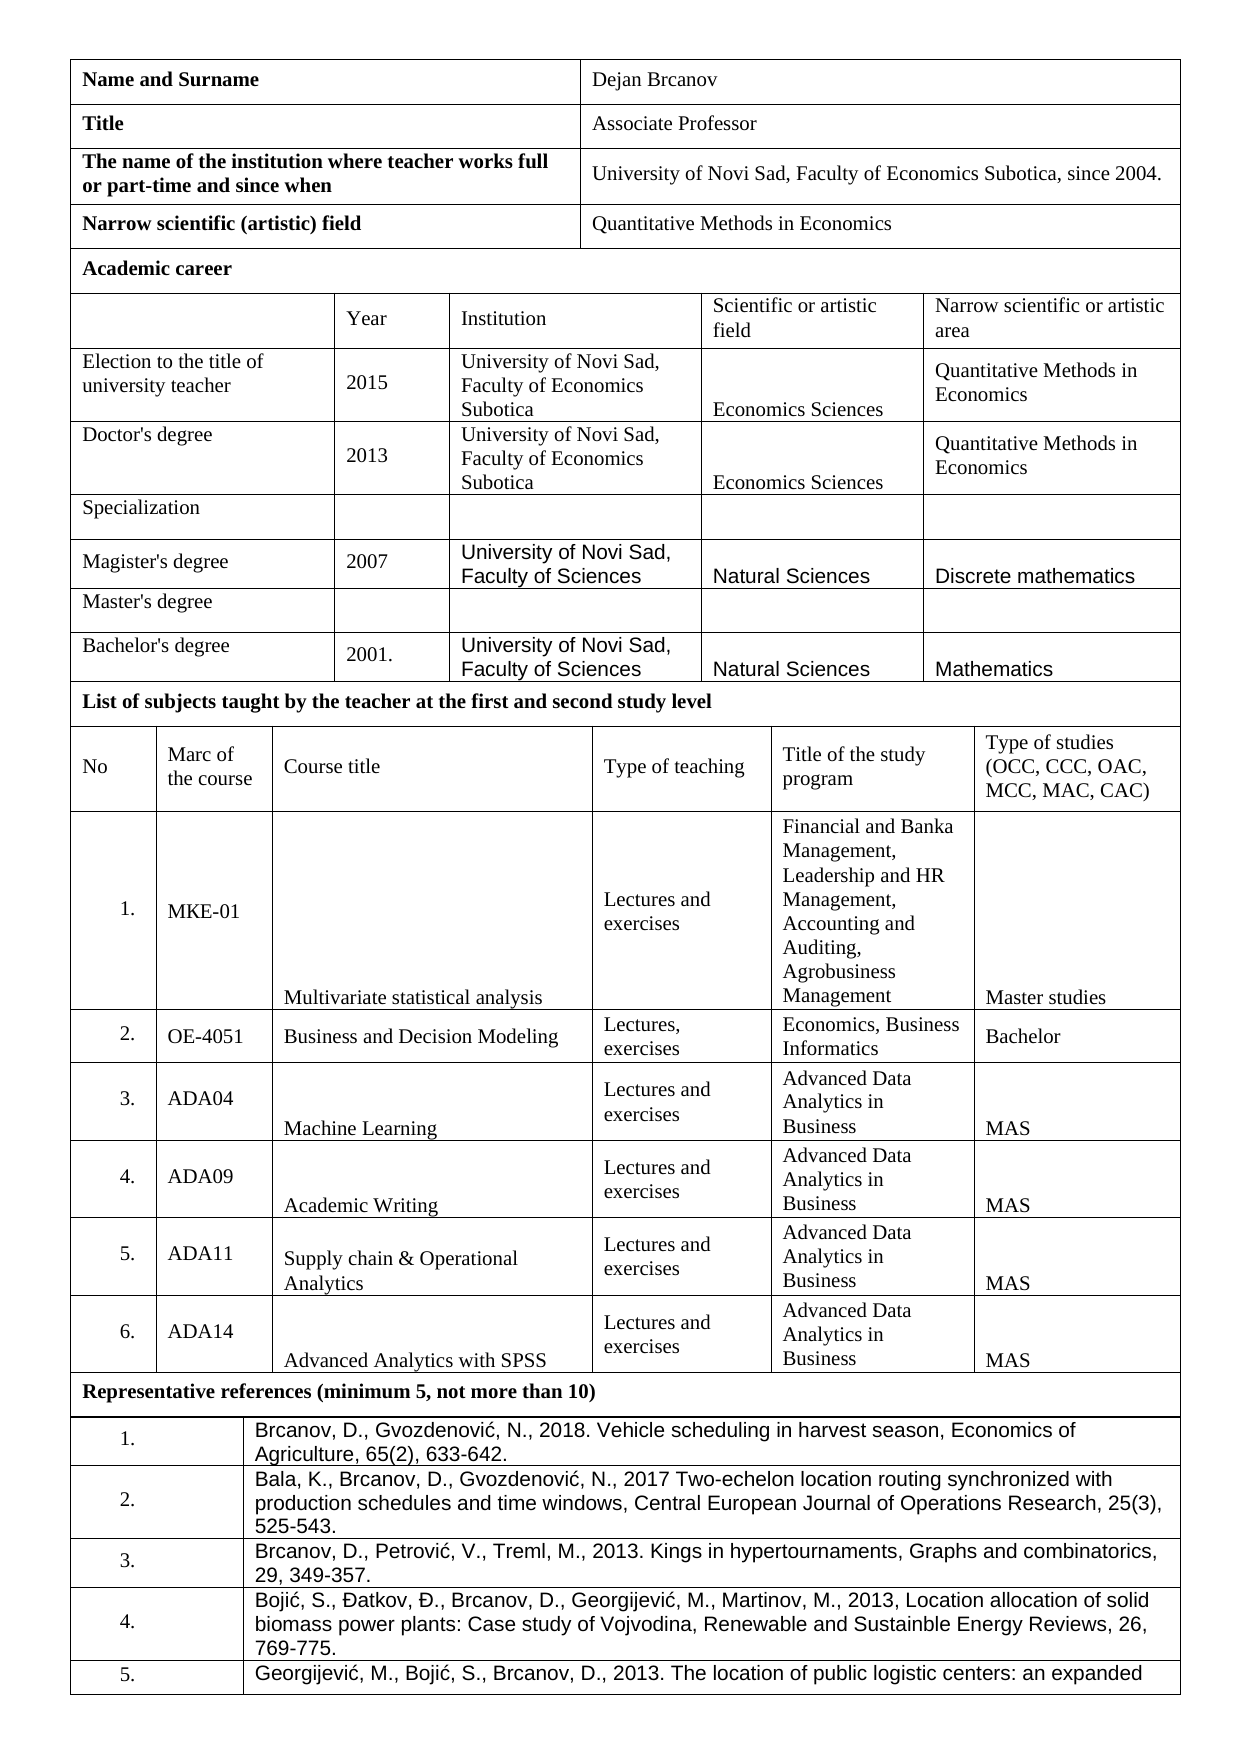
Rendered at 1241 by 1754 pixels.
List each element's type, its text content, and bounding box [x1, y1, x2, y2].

table_cell [71, 1661, 243, 1694]
table_cell [71, 1141, 156, 1217]
table_cell Natural Sciences [702, 633, 923, 681]
table_cell Business and Decision Modeling [273, 1010, 592, 1062]
table_cell Quantitative Methods in Economics [581, 205, 1180, 248]
table_cell Advanced Data Analytics in Business [772, 1063, 974, 1140]
table_cell Bala, K., Brcanov, D., Gvozdenović, N., 2017 Two-echelon location routing synchronized with production schedules and time windows, Central European Journal of Operations Research, 25(3), 525-543. [244, 1466, 1180, 1538]
table_cell Advanced Data Analytics in Business [772, 1218, 974, 1294]
table_cell MAS [975, 1296, 1180, 1372]
table_cell Institution [450, 294, 701, 348]
table_cell Title [71, 105, 580, 148]
table_cell Brcanov, D., Petrović, V., Treml, M., 2013. Kings in hypertournaments, Graphs and combinatorics, 29, 349-357. [244, 1539, 1180, 1587]
table_cell Academic career [71, 249, 1180, 292]
table_cell [335, 589, 449, 632]
table_cell Advanced Data Analytics in Business [772, 1296, 974, 1372]
table_cell MAS [975, 1063, 1180, 1140]
table_cell ADA09 [157, 1141, 272, 1217]
table_cell Lectures and exercises [593, 1218, 771, 1294]
table_cell [71, 1466, 243, 1538]
table_cell University of Novi Sad, Faculty of Economics Subotica, since 2004. [581, 149, 1180, 203]
table_cell [71, 1296, 156, 1372]
table_cell Title of the study program [772, 727, 974, 811]
table_cell Specialization [71, 495, 334, 539]
table_cell [924, 589, 1180, 632]
table_cell МКЕ-01 [157, 812, 272, 1009]
table_cell Quantitative Methods in Economics [924, 422, 1180, 494]
table_cell ADA04 [157, 1063, 272, 1140]
table_cell Associate Professor [581, 105, 1180, 148]
table_cell Bachelor [975, 1010, 1180, 1062]
table_cell No [71, 727, 156, 811]
table_cell ADA14 [157, 1296, 272, 1372]
table_cell [702, 495, 923, 539]
table_cell Discrete mathematics [924, 540, 1180, 588]
table_cell Lectures and exercises [593, 1296, 771, 1372]
table_cell [924, 495, 1180, 539]
table_cell [71, 1539, 243, 1587]
table_cell Marc of the course [157, 727, 272, 811]
table_cell 2015 [335, 349, 449, 421]
table_cell Bojić, S., Đatkov, Đ., Brcanov, D., Georgijević, M., Martinov, M., 2013, Location allocation of solid biomass power plants: Case study of Vojvodina, Renewable and Sustainble Energy Reviews, 26, 769-775. [244, 1588, 1180, 1660]
table_cell Doctor's degree [71, 422, 334, 494]
table_cell Master's degree [71, 589, 334, 632]
table_cell Economics Sciences [702, 349, 923, 421]
table_cell Economics Sciences [702, 422, 923, 494]
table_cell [244, 1661, 1180, 1694]
table_cell University of Novi Sad, Faculty of Sciences [450, 633, 701, 681]
table_cell Mathematics [924, 633, 1180, 681]
table_cell Type of studies (ОСС, ССС, ОАС, МСС, МАС, САС) [975, 727, 1180, 811]
table_cell Economics, Business Informatics [772, 1010, 974, 1062]
table_cell 2007 [335, 540, 449, 588]
table_cell Year [335, 294, 449, 348]
table_cell Magister's degree [71, 540, 334, 588]
table_cell [71, 1588, 243, 1660]
table_cell Quantitative Methods in Economics [924, 349, 1180, 421]
table_cell [71, 1010, 156, 1062]
table_cell Master studies [975, 812, 1180, 1009]
table_cell 2013 [335, 422, 449, 494]
table_cell [71, 294, 334, 348]
table_cell Narrow scientific or artistic area [924, 294, 1180, 348]
table_cell ОЕ-4051 [157, 1010, 272, 1062]
table_cell Lectures and exercises [593, 1063, 771, 1140]
table_cell [702, 589, 923, 632]
table_cell Brcanov, D., Gvozdenović, N., 2018. Vehicle scheduling in harvest season, Economics of Agriculture, 65(2), 633-642. [244, 1418, 1180, 1465]
table_cell Advanced Analytics with SPSS [273, 1296, 592, 1372]
table_cell [450, 589, 701, 632]
table_cell List of subjects taught by the teacher at the first and second study level [71, 682, 1180, 726]
table_cell [71, 1218, 156, 1294]
table_cell The name of the institution where teacher works full or part-time and since when [71, 149, 580, 203]
table_cell Lectures and exercises [593, 812, 771, 1009]
table_cell MAS [975, 1218, 1180, 1294]
table_cell Multivariate statistical analysis [273, 812, 592, 1009]
table_cell University of Novi Sad, Faculty of Economics Subotica [450, 422, 701, 494]
table_cell Financial and Banka Management, Leadership and HR Management, Accounting and Auditing, Agrobusiness Management [772, 812, 974, 1009]
table_cell Lectures, exercises [593, 1010, 771, 1062]
table_cell Machine Learning [273, 1063, 592, 1140]
table_cell [450, 495, 701, 539]
table_cell 2001. [335, 633, 449, 681]
table_cell Academic Writing [273, 1141, 592, 1217]
table_cell Advanced Data Analytics in Business [772, 1141, 974, 1217]
table_cell [71, 812, 156, 1009]
table_header Dejan Brcanov [581, 60, 1180, 103]
table_cell Type of teaching [593, 727, 771, 811]
table_cell Representative references (minimum 5, not more than 10) [71, 1373, 1180, 1416]
table_cell Scientific or artistic field [702, 294, 923, 348]
table_cell Natural Sciences [702, 540, 923, 588]
table_cell Election to the title of university teacher [71, 349, 334, 421]
table_cell Lectures and exercises [593, 1141, 771, 1217]
table_cell Supply chain & Operational Analytics [273, 1218, 592, 1294]
table_cell MAS [975, 1141, 1180, 1217]
table_cell Bachelor's degree [71, 633, 334, 681]
table_cell [71, 1063, 156, 1140]
table_cell University of Novi Sad, Faculty of Economics Subotica [450, 349, 701, 421]
table_cell [71, 1418, 243, 1465]
table_cell University of Novi Sad, Faculty of Sciences [450, 540, 701, 588]
table_cell Course title [273, 727, 592, 811]
table_cell Narrow scientific (artistic) field [71, 205, 580, 248]
table_cell [335, 495, 449, 539]
table_cell ADA11 [157, 1218, 272, 1294]
table_header Name and Surname [71, 60, 580, 103]
